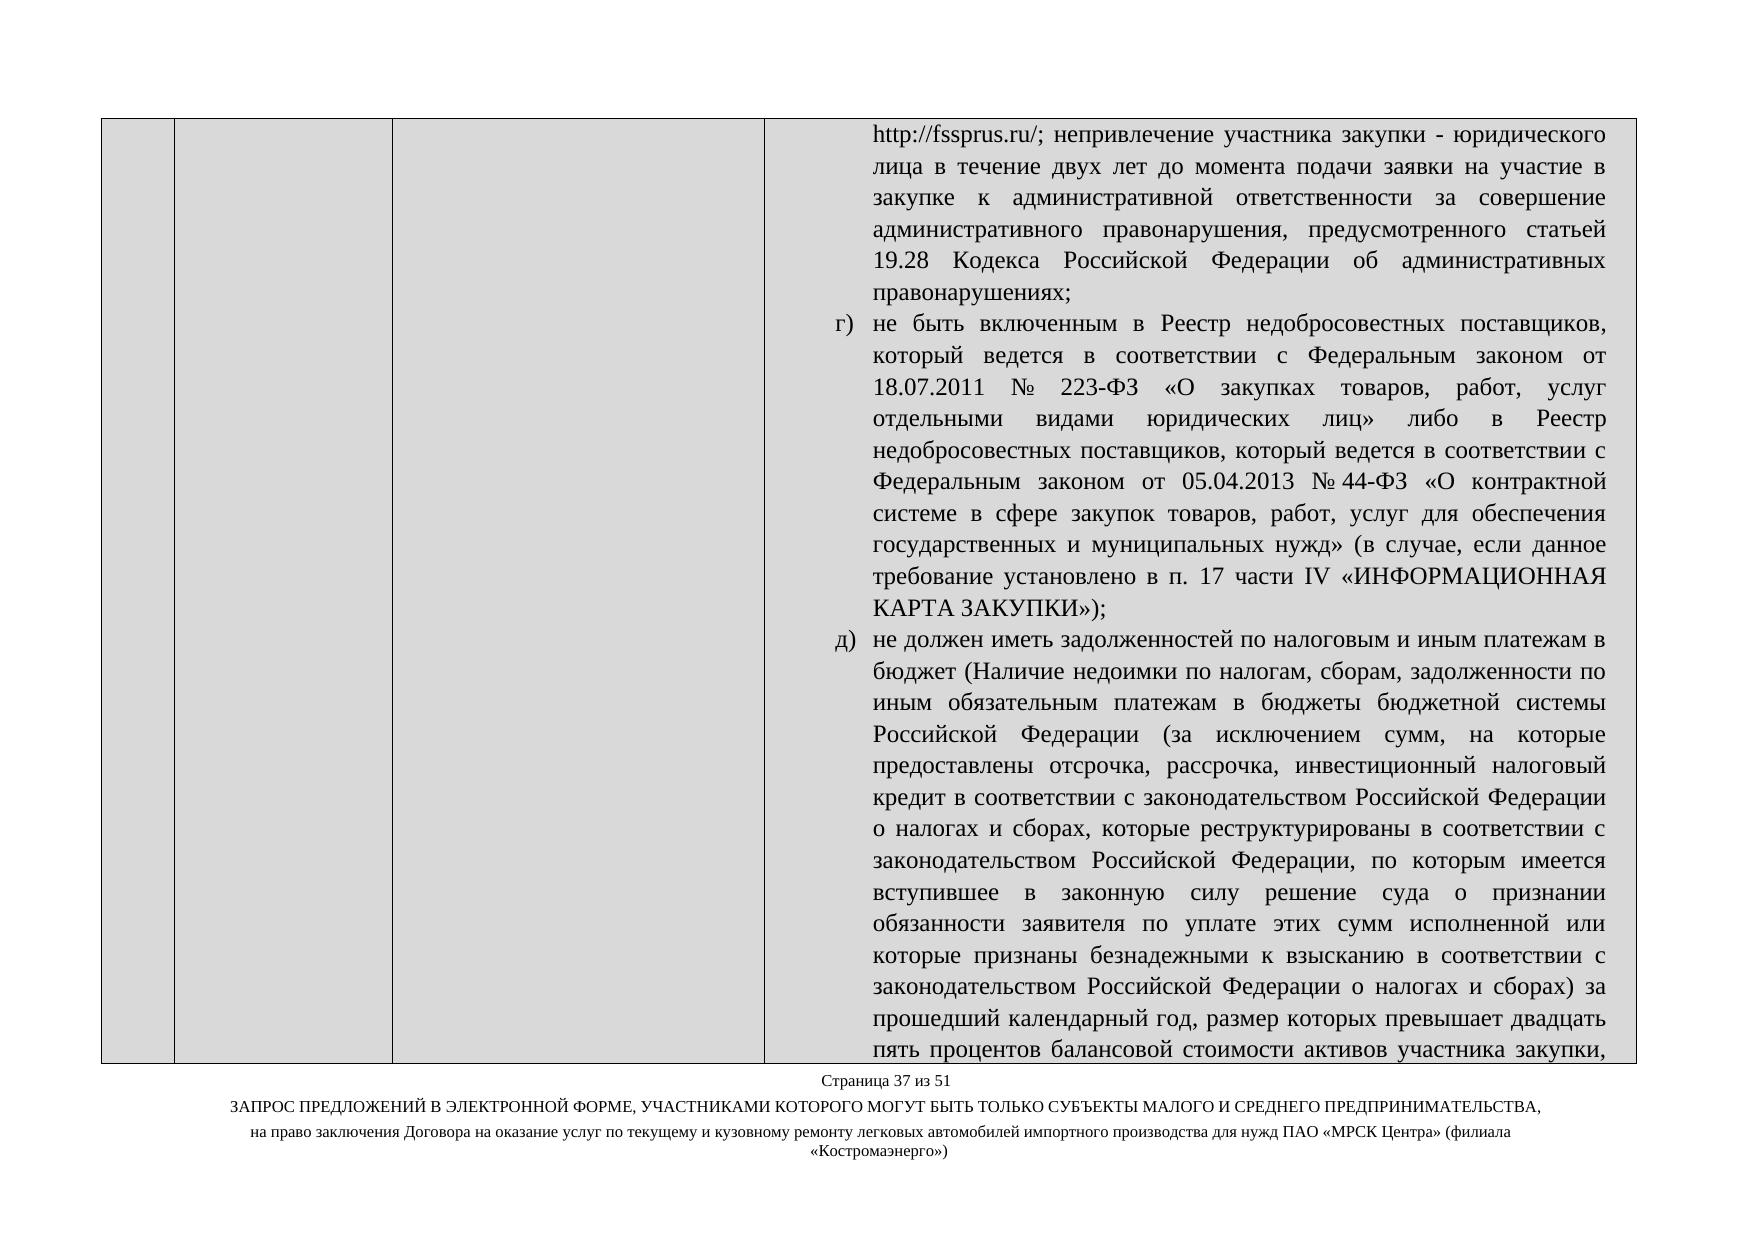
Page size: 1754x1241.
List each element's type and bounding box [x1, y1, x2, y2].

table_cell [765, 119, 1636, 1063]
table_cell [393, 119, 764, 1063]
table_cell [102, 119, 174, 1063]
table_cell [175, 119, 392, 1063]
